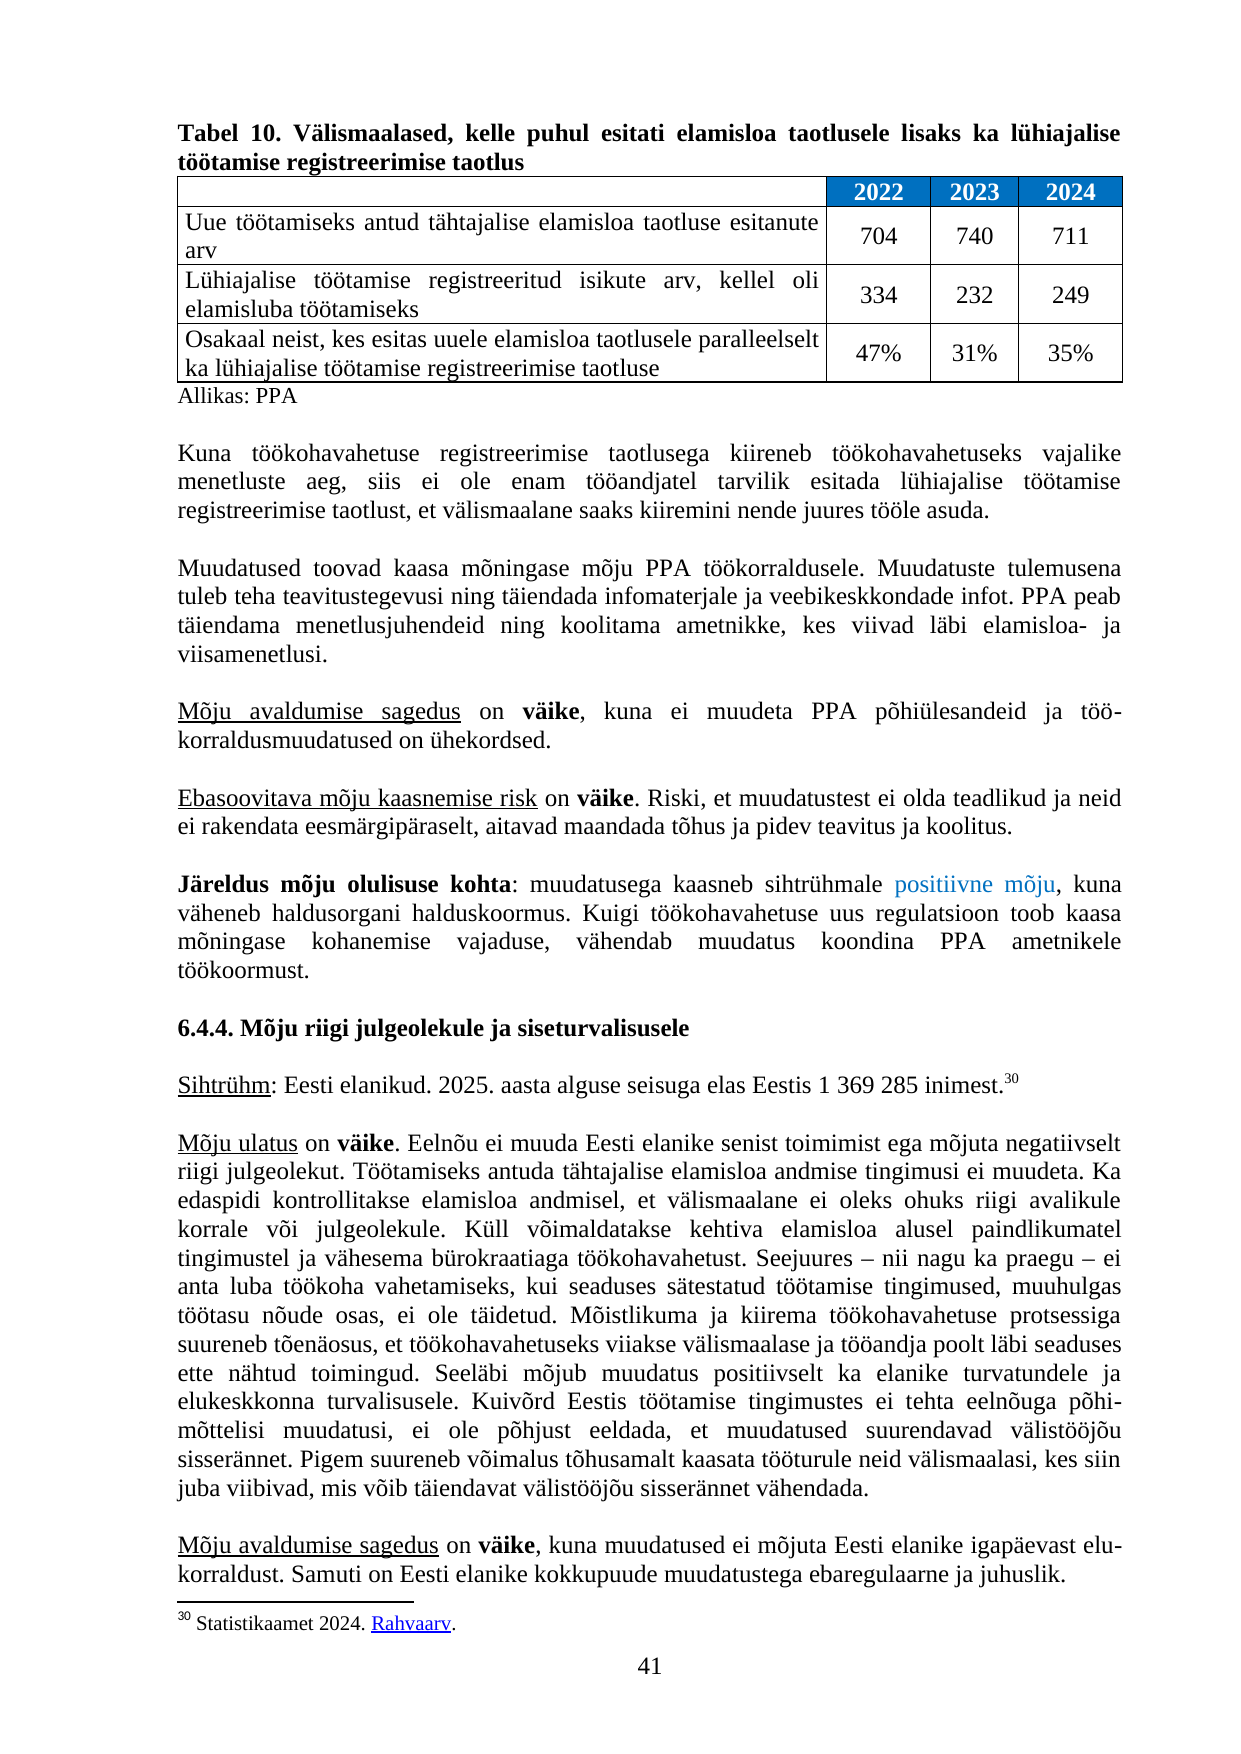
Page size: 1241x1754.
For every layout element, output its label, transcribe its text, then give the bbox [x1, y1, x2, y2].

table_header 2022 [827, 177, 930, 206]
table_cell Uue töötamiseks antud tähtajalise elamisloa taotluse esitanute arv [178, 207, 826, 264]
table_header [178, 177, 826, 206]
table_header 2023 [931, 177, 1018, 206]
text Ebasoovitava mõju kaasnemise risk on väike. Riski, et muudatustest ei olda teadlikud ja neid ei rakendata eesmärgipäraselt, aitavad maandada tõhus ja pidev teavitus ja koolitus. [177, 783, 1122, 840]
table_cell 35% [1019, 324, 1122, 381]
table_cell 47% [827, 324, 930, 381]
text Kuna töökohavahetuse registreerimise taotlusega kiireneb töökohavahetuseks vajalike menetluste aeg, siis ei ole enam tööandjatel tarvilik esitada lühiajalise töötamise registreerimise taotlust, et välismaalane saaks kiiremini nende juures tööle asuda. [177, 438, 1122, 524]
table_cell 711 [1019, 207, 1122, 264]
table_cell Osakaal neist, kes esitas uuele elamisloa taotlusele paralleelselt ka lühiajalise töötamise registreerimise taotluse [178, 324, 826, 381]
table_cell Lühiajalise töötamise registreeritud isikute arv, kellel oli elamisluba töötamiseks [178, 265, 826, 323]
text Järeldus mõju olulisuse kohta: muudatusega kaasneb sihtrühmale positiivne mõju, kuna väheneb haldusorgani halduskoormus. Kuigi töökohavahetuse uus regulatsioon toob kaasa mõningase kohanemise vajaduse, vähendab muudatus koondina PPA ametnikele töökoormust. [177, 869, 1122, 984]
text 6.4.4. Mõju riigi julgeolekule ja siseturvalisusele [177, 1013, 1122, 1041]
table_header 2024 [1019, 177, 1122, 206]
table_cell 334 [827, 265, 930, 323]
text Mõju ulatus on väike. Eelnõu ei muuda Eesti elanike senist toimimist ega mõjuta negatiivselt riigi julgeolekut. Töötamiseks antuda tähtajalise elamisloa andmise tingimusi ei muudeta. Ka edaspidi kontrollitakse elamisloa andmisel, et välismaalane ei oleks ohuks riigi avalikule korrale või julgeolekule. Küll võimaldatakse kehtiva elamisloa alusel paindlikumatel tingimustel ja vähesema bürokraatiaga töökohavahetust. Seejuures – nii nagu ka praegu – ei anta luba töökoha vahetamiseks, kui seaduses sätestatud töötamise tingimused, muuhulgas töötasu nõude osas, ei ole täidetud. Mõistlikuma ja kiirema töökohavahetuse protsessiga suureneb tõenäosus, et töökohavahetuseks viiakse välismaalase ja tööandja poolt läbi seaduses ette nähtud toimingud. Seeläbi mõjub muudatus positiivselt ka elanike turvatundele ja elukeskkonna turvalisusele. Kuivõrd Eestis töötamise tingimustes ei tehta eelnõuga põhimõttelisi muudatusi, ei ole põhjust eeldada, et muudatused suurendavad välistööjõu sisserännet. Pigem suureneb võimalus tõhusamalt kaasata tööturule neid välismaalasi, kes siin juba viibivad, mis võib täiendavat välistööjõu sisserännet vähendada. [177, 1128, 1122, 1501]
text Allikas: PPA [177, 383, 1122, 409]
table_cell 740 [931, 207, 1018, 264]
text Mõju avaldumise sagedus on väike, kuna ei muudeta PPA põhiülesandeid ja töökorraldusmuudatused on ühekordsed. [177, 696, 1122, 754]
text Mõju avaldumise sagedus on väike, kuna muudatused ei mõjuta Eesti elanike igapäevast elukorraldust. Samuti on Eesti elanike kokkupuude muudatustega ebaregulaarne ja juhuslik. [177, 1530, 1122, 1588]
table_cell 249 [1019, 265, 1122, 323]
table_cell 704 [827, 207, 930, 264]
text Sihtrühm: Eesti elanikud. 2025. aasta alguse seisuga elas Eestis 1 369 285 inimest. [177, 1070, 1122, 1099]
table_cell 232 [931, 265, 1018, 323]
text Tabel 10. Välismaalased, kelle puhul esitati elamisloa taotlusele lisaks ka lühiajalise töötamise registreerimise taotlus [177, 118, 1122, 176]
text Muudatused toovad kaasa mõningase mõju PPA töökorraldusele. Muudatuste tulemusena tuleb teha teavitustegevusi ning täiendada infomaterjale ja veebikeskkondade infot. PPA peab täiendama menetlusjuhendeid ning koolitama ametnikke, kes viivad läbi elamisloa- ja viisamenetlusi. [177, 553, 1122, 668]
table_cell 31% [931, 324, 1018, 381]
